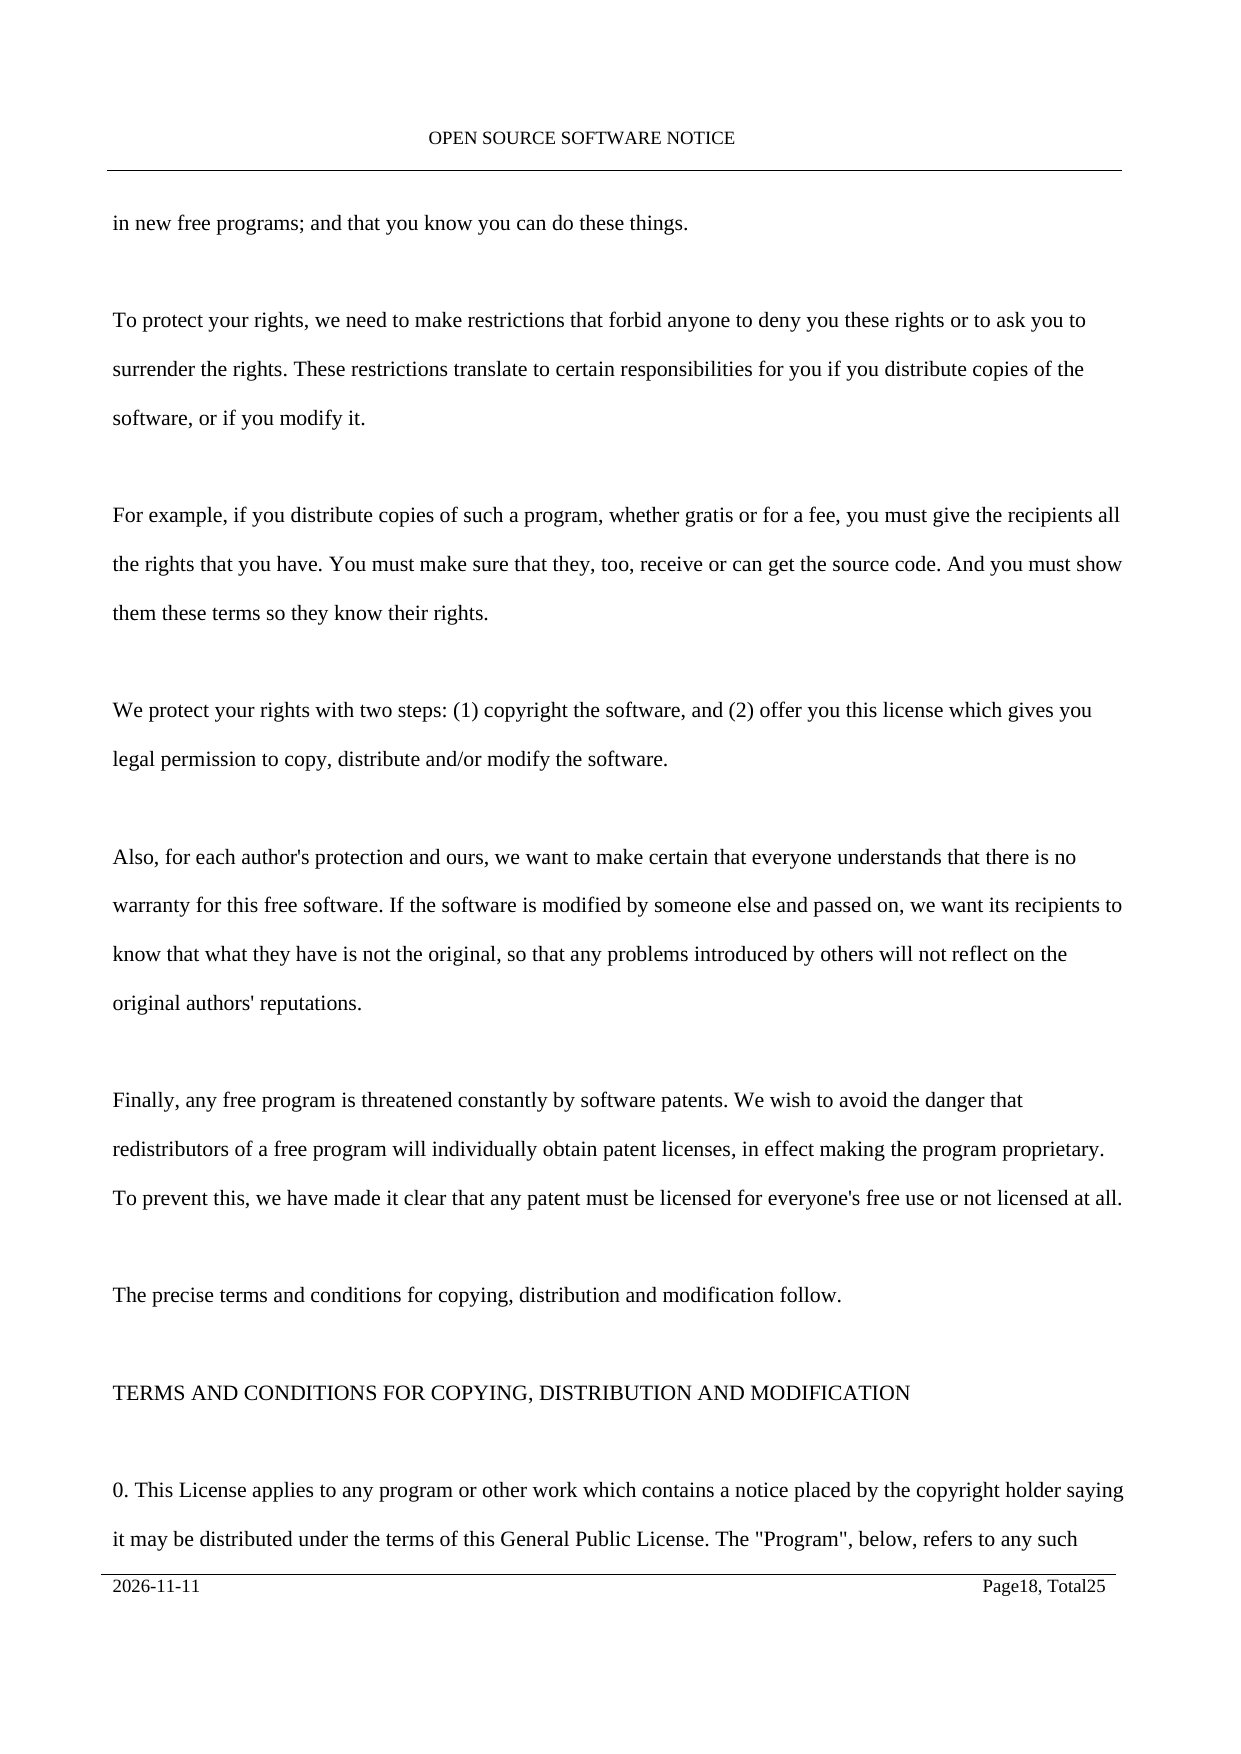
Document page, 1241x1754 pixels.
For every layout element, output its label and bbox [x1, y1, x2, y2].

text [112, 206, 1128, 1555]
